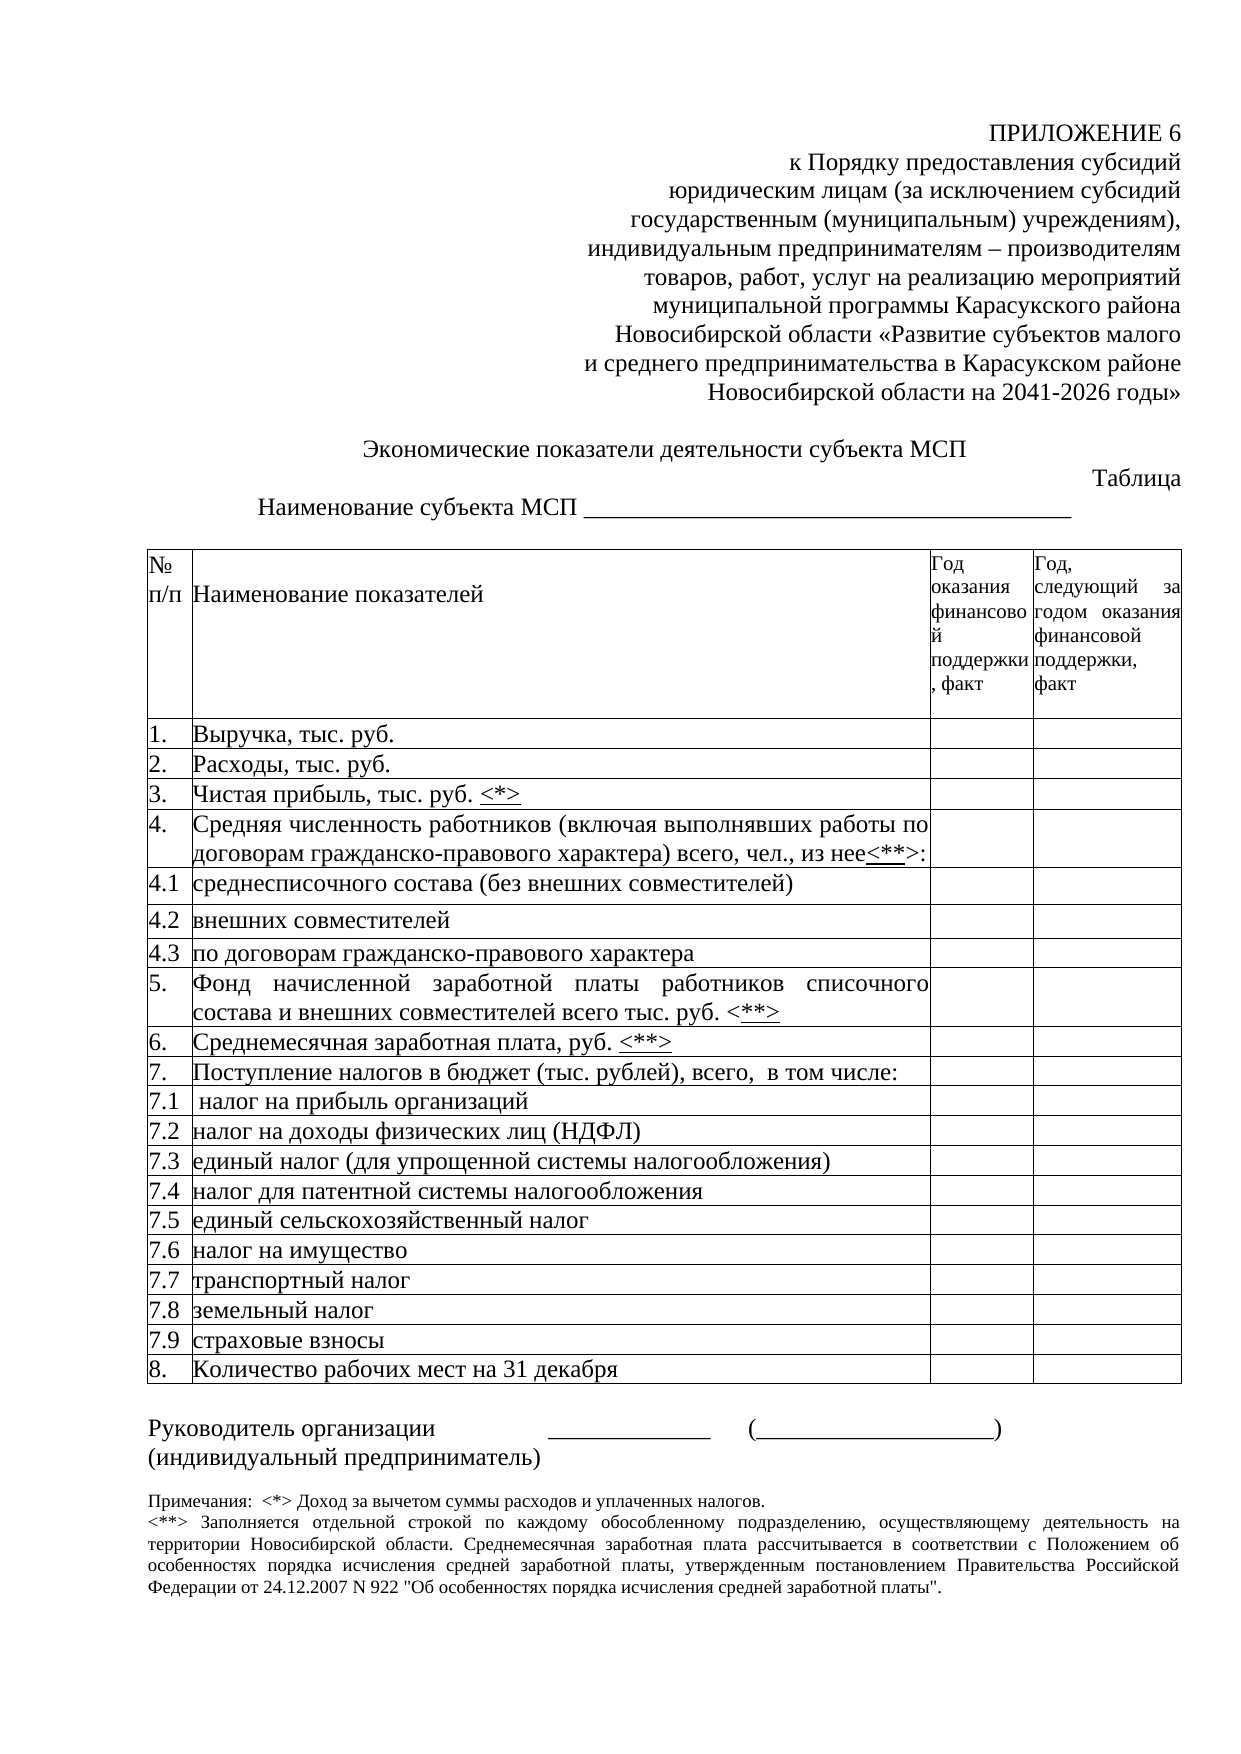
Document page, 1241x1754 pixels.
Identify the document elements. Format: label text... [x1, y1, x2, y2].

table_cell 7.5 [148, 1206, 192, 1234]
table_cell 2. [148, 749, 192, 778]
table_cell [931, 968, 1033, 1026]
table_cell 4.1 [148, 868, 192, 904]
table_cell налог для патентной системы налогообложения [193, 1176, 930, 1204]
table_cell 7.4 [148, 1176, 192, 1204]
text муниципальной программы Карасукского района [148, 291, 1181, 319]
table_cell [931, 1265, 1033, 1294]
table_cell [1034, 1325, 1181, 1353]
table_cell [931, 868, 1033, 904]
text к Порядку предоставления субсидий [148, 147, 1181, 176]
table_cell [1034, 1146, 1181, 1175]
table_cell 5. [148, 968, 192, 1026]
table_cell [931, 1235, 1033, 1264]
text Таблица [148, 463, 1181, 492]
table_cell 4.2 [148, 905, 192, 937]
table_cell внешних совместителей [193, 905, 930, 937]
table_cell 7. [148, 1057, 192, 1085]
table_cell [931, 1057, 1033, 1085]
table_cell Средняя численность работников (включая выполнявших работы по договорам гражданско-правового характера) всего, чел., из нее<**>: [193, 810, 930, 867]
table_cell Чистая прибыль, тыс. руб. <*> [193, 779, 930, 808]
text Примечания: <*> Доход за вычетом суммы расходов и уплаченных налогов. [148, 1490, 1181, 1511]
table_cell Количество рабочих мест на 31 декабря [193, 1355, 930, 1383]
table_cell [931, 1086, 1033, 1115]
text Экономические показатели деятельности субъекта МСП [148, 434, 1181, 463]
table_cell [1034, 1206, 1181, 1234]
text ПРИЛОЖЕНИЕ 6 [148, 118, 1181, 147]
table_cell 7.1 [148, 1086, 192, 1115]
table_cell [931, 1355, 1033, 1383]
table_cell [1034, 1265, 1181, 1294]
table_cell налог на прибыль организаций [193, 1086, 930, 1115]
table_cell [931, 779, 1033, 808]
table_cell 7.7 [148, 1265, 192, 1294]
table_cell [931, 719, 1033, 748]
text (индивидуальный предприниматель) [148, 1442, 1181, 1471]
table_cell [1034, 905, 1181, 937]
table_cell [931, 749, 1033, 778]
table_header Год оказания финансовой поддержки, факт [931, 550, 1033, 718]
table_cell транспортный налог [193, 1265, 930, 1294]
table_cell [1034, 1057, 1181, 1085]
table_cell [1034, 1176, 1181, 1204]
text Руководитель организации _____________ (___________________) [148, 1413, 1181, 1442]
text Новосибирской области «Развитие субъектов малого [148, 319, 1181, 348]
table_cell Выручка, тыс. руб. [193, 719, 930, 748]
table_cell 7.6 [148, 1235, 192, 1264]
table_cell Расходы, тыс. руб. [193, 749, 930, 778]
text юридическим лицам (за исключением субсидий [148, 176, 1181, 204]
table_cell [931, 1116, 1033, 1145]
table_cell [1034, 1027, 1181, 1056]
table_cell [931, 1295, 1033, 1324]
table_cell [1034, 719, 1181, 748]
table_cell [931, 810, 1033, 867]
table_cell 7.3 [148, 1146, 192, 1175]
table_cell единый налог (для упрощенной системы налогообложения) [193, 1146, 930, 1175]
table_cell Поступление налогов в бюджет (тыс. рублей), всего, в том числе: [193, 1057, 930, 1085]
text Новосибирской области на 2041-2026 годы» [148, 377, 1181, 406]
table_cell [1034, 939, 1181, 967]
text и среднего предпринимательства в Карасукском районе [148, 348, 1181, 377]
table_cell [1034, 810, 1181, 867]
table_cell единый сельскохозяйственный налог [193, 1206, 930, 1234]
text Наименование субъекта МСП _______________________________________ [148, 492, 1181, 521]
table_cell [931, 1325, 1033, 1353]
table_header Наименование показателей [193, 550, 930, 718]
table_cell 4. [148, 810, 192, 867]
table_cell [1034, 1295, 1181, 1324]
table_cell [1034, 1116, 1181, 1145]
table_cell налог на доходы физических лиц (НДФЛ) [193, 1116, 930, 1145]
table_cell [931, 1027, 1033, 1056]
table_cell [931, 1146, 1033, 1175]
table_cell [931, 939, 1033, 967]
table_cell 4.3 [148, 939, 192, 967]
table_cell Фонд начисленной заработной платы работников списочного состава и внешних совместителей всего тыс. руб. <**> [193, 968, 930, 1026]
table_cell [931, 1176, 1033, 1204]
text товаров, работ, услуг на реализацию мероприятий [148, 262, 1181, 291]
table_cell среднесписочного состава (без внешних совместителей) [193, 868, 930, 904]
table_cell 6. [148, 1027, 192, 1056]
table_cell [1034, 779, 1181, 808]
table_cell 8. [148, 1355, 192, 1383]
table_cell [1034, 1235, 1181, 1264]
text государственным (муниципальным) учреждениям), [148, 204, 1181, 233]
table_cell [931, 905, 1033, 937]
text <**> Заполняется отдельной строкой по каждому обособленному подразделению, осуществляющему деятельность на территории Новосибирской области. Среднемесячная заработная плата рассчитывается в соответствии с Положением об особенностях порядка исчисления средней заработной платы, утвержденным постановлением Правительства Российской Федерации от 24.12.2007 N 922 "Об особенностях порядка исчисления средней заработной платы". [148, 1511, 1181, 1597]
table_cell [1034, 1355, 1181, 1383]
table_cell 7.9 [148, 1325, 192, 1353]
table_cell [1034, 968, 1181, 1026]
table_cell 1. [148, 719, 192, 748]
table_cell земельный налог [193, 1295, 930, 1324]
table_cell налог на имущество [193, 1235, 930, 1264]
table_cell 3. [148, 779, 192, 808]
table_cell Среднемесячная заработная плата, руб. <**> [193, 1027, 930, 1056]
table_cell 7.2 [148, 1116, 192, 1145]
table_cell [1034, 749, 1181, 778]
table_cell 7.8 [148, 1295, 192, 1324]
text индивидуальным предпринимателям – производителям [148, 233, 1181, 262]
table_header Год, следующий за годом оказания финансовой поддержки, факт [1034, 550, 1181, 718]
table_cell [1034, 868, 1181, 904]
table_cell страховые взносы [193, 1325, 930, 1353]
table_cell [1034, 1086, 1181, 1115]
table_header № п/п [148, 550, 192, 718]
table_cell [931, 1206, 1033, 1234]
table_cell по договорам гражданско-правового характера [193, 939, 930, 967]
